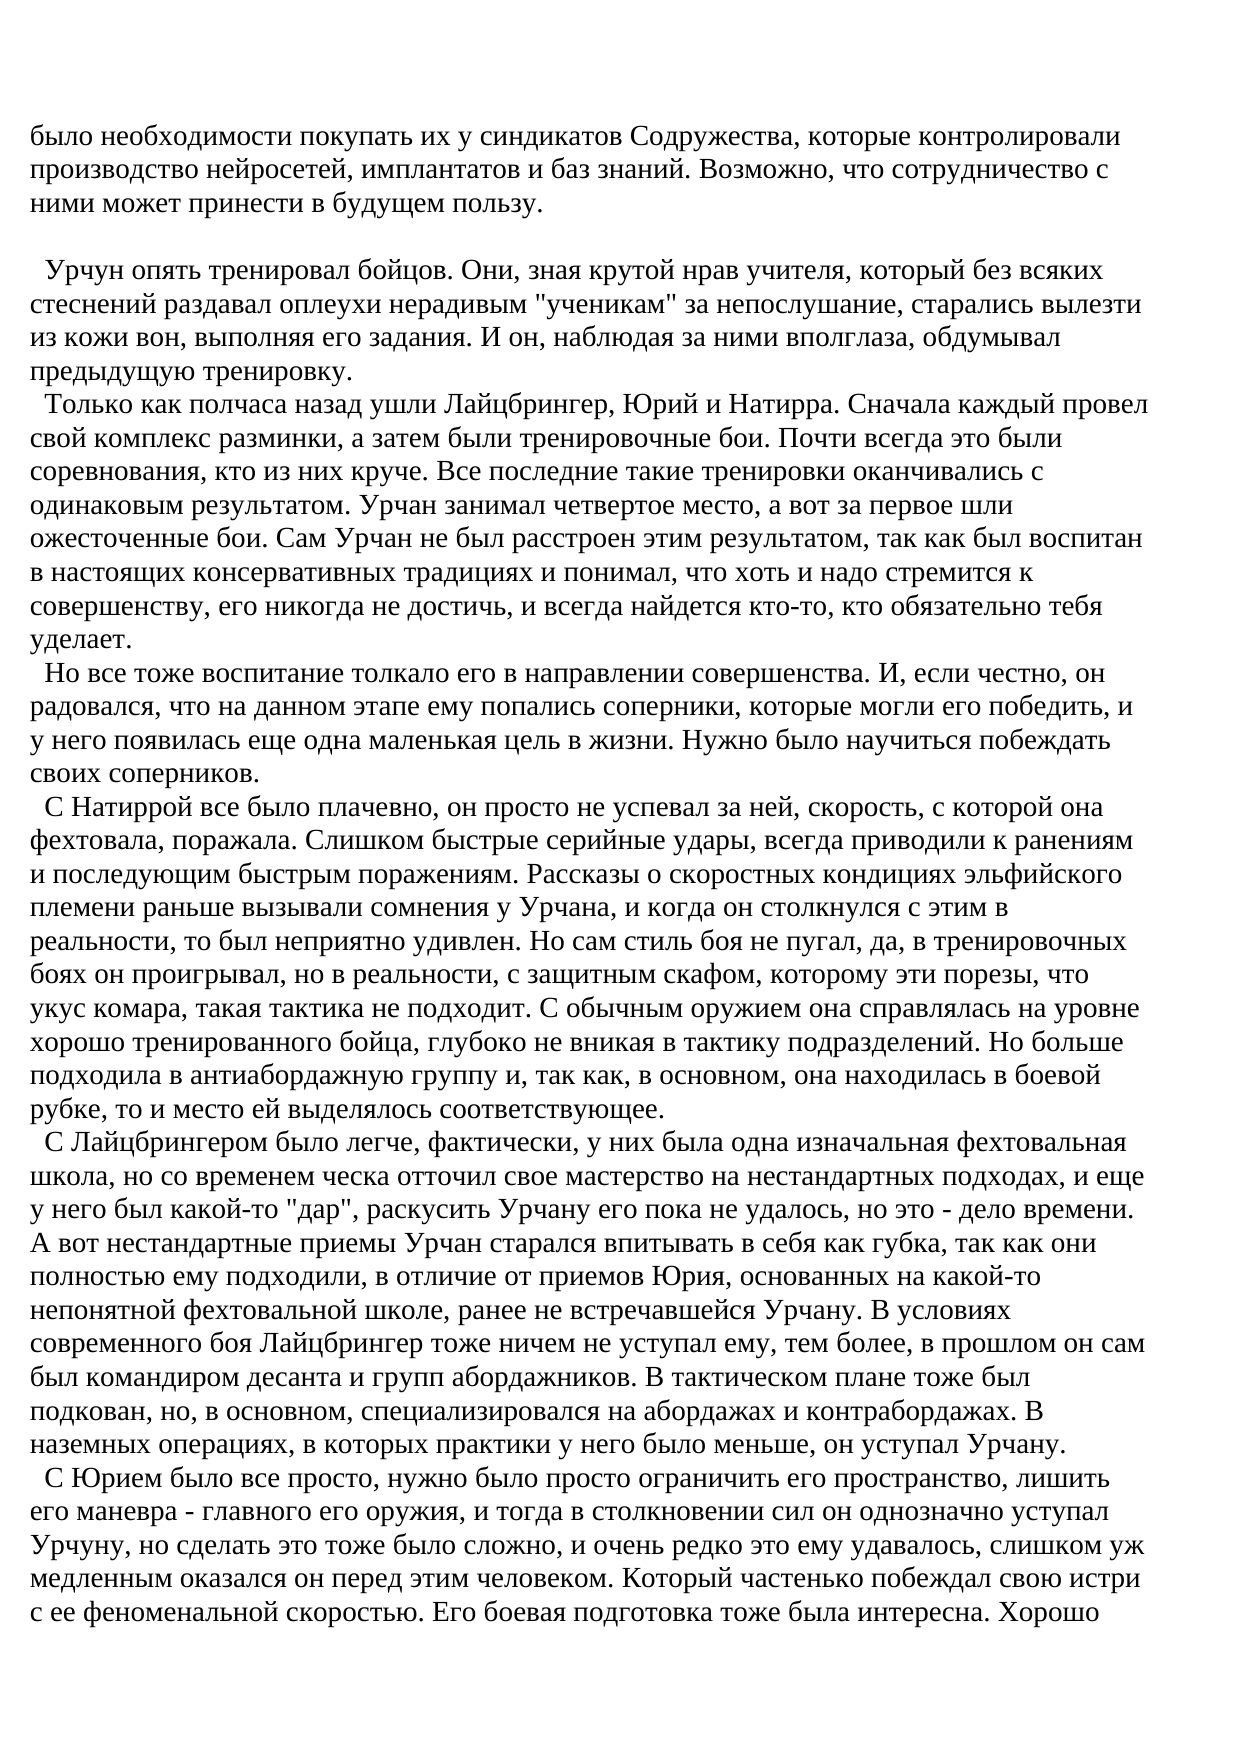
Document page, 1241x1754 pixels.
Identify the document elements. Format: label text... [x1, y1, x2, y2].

text С Натиррой все было плачевно, он просто не успевал за ней, скорость, с которой она фехтовала, поражала. Слишком быстрые серийные удары, всегда приводили к ранениям и последующим быстрым поражениям. Рассказы о скоростных кондициях эльфийского племени раньше вызывали сомнения у Урчана, и когда он столкнулся с этим в реальности, то был неприятно удивлен. Но сам стиль боя не пугал, да, в тренировочных боях он проигрывал, но в реальности, с защитным скафом, которому эти порезы, что укус комара, такая тактика не подходит. С обычным оружием она справлялась на уровне хорошо тренированного бойца, глубоко не вникая в тактику подразделений. Но больше подходила в антиабордажную группу и, так как, в основном, она находилась в боевой рубке, то и место ей выделялось соответствующее. [29, 789, 1152, 1124]
text Только как полчаса назад ушли Лайцбрингер, Юрий и Натирра. Сначала каждый провел свой комплекс разминки, а затем были тренировочные бои. Почти всегда это были соревнования, кто из них круче. Все последние такие тренировки оканчивались с одинаковым результатом. Урчан занимал четвертое место, а вот за первое шли ожесточенные бои. Сам Урчан не был расстроен этим результатом, так как был воспитан в настоящих консервативных традициях и понимал, что хоть и надо стремится к совершенству, его никогда не достичь, и всегда найдется кто-то, кто обязательно тебя уделает. [29, 386, 1152, 655]
text Урчун опять тренировал бойцов. Они, зная крутой нрав учителя, который без всяких стеснений раздавал оплеухи нерадивым "ученикам" за непослушание, старались вылезти из кожи вон, выполняя его задания. И он, наблюдая за ними вполглаза, обдумывал предыдущую тренировку. [29, 252, 1152, 386]
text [29, 118, 1152, 219]
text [29, 1460, 1152, 1627]
text Но все тоже воспитание толкало его в направлении совершенства. И, если честно, он радовался, что на данном этапе ему попались соперники, которые могли его победить, и у него появилась еще одна маленькая цель в жизни. Нужно было научиться побеждать своих соперников. [29, 655, 1152, 789]
text С Лайцбрингером было легче, фактически, у них была одна изначальная фехтовальная школа, но со временем ческа отточил свое мастерство на нестандартных подходах, и еще у него был какой-то "дар", раскусить Урчану его пока не удалось, но это - дело времени. А вот нестандартные приемы Урчан старался впитывать в себя как губка, так как они полностью ему подходили, в отличие от приемов Юрия, основанных на какой-то непонятной фехтовальной школе, ранее не встречавшейся Урчану. В условиях современного боя Лайцбрингер тоже ничем не уступал ему, тем более, в прошлом он сам был командиром десанта и групп абордажников. В тактическом плане тоже был подкован, но, в основном, специализировался на абордажах и контрабордажах. В наземных операциях, в которых практики у него было меньше, он уступал Урчану. [29, 1124, 1152, 1460]
